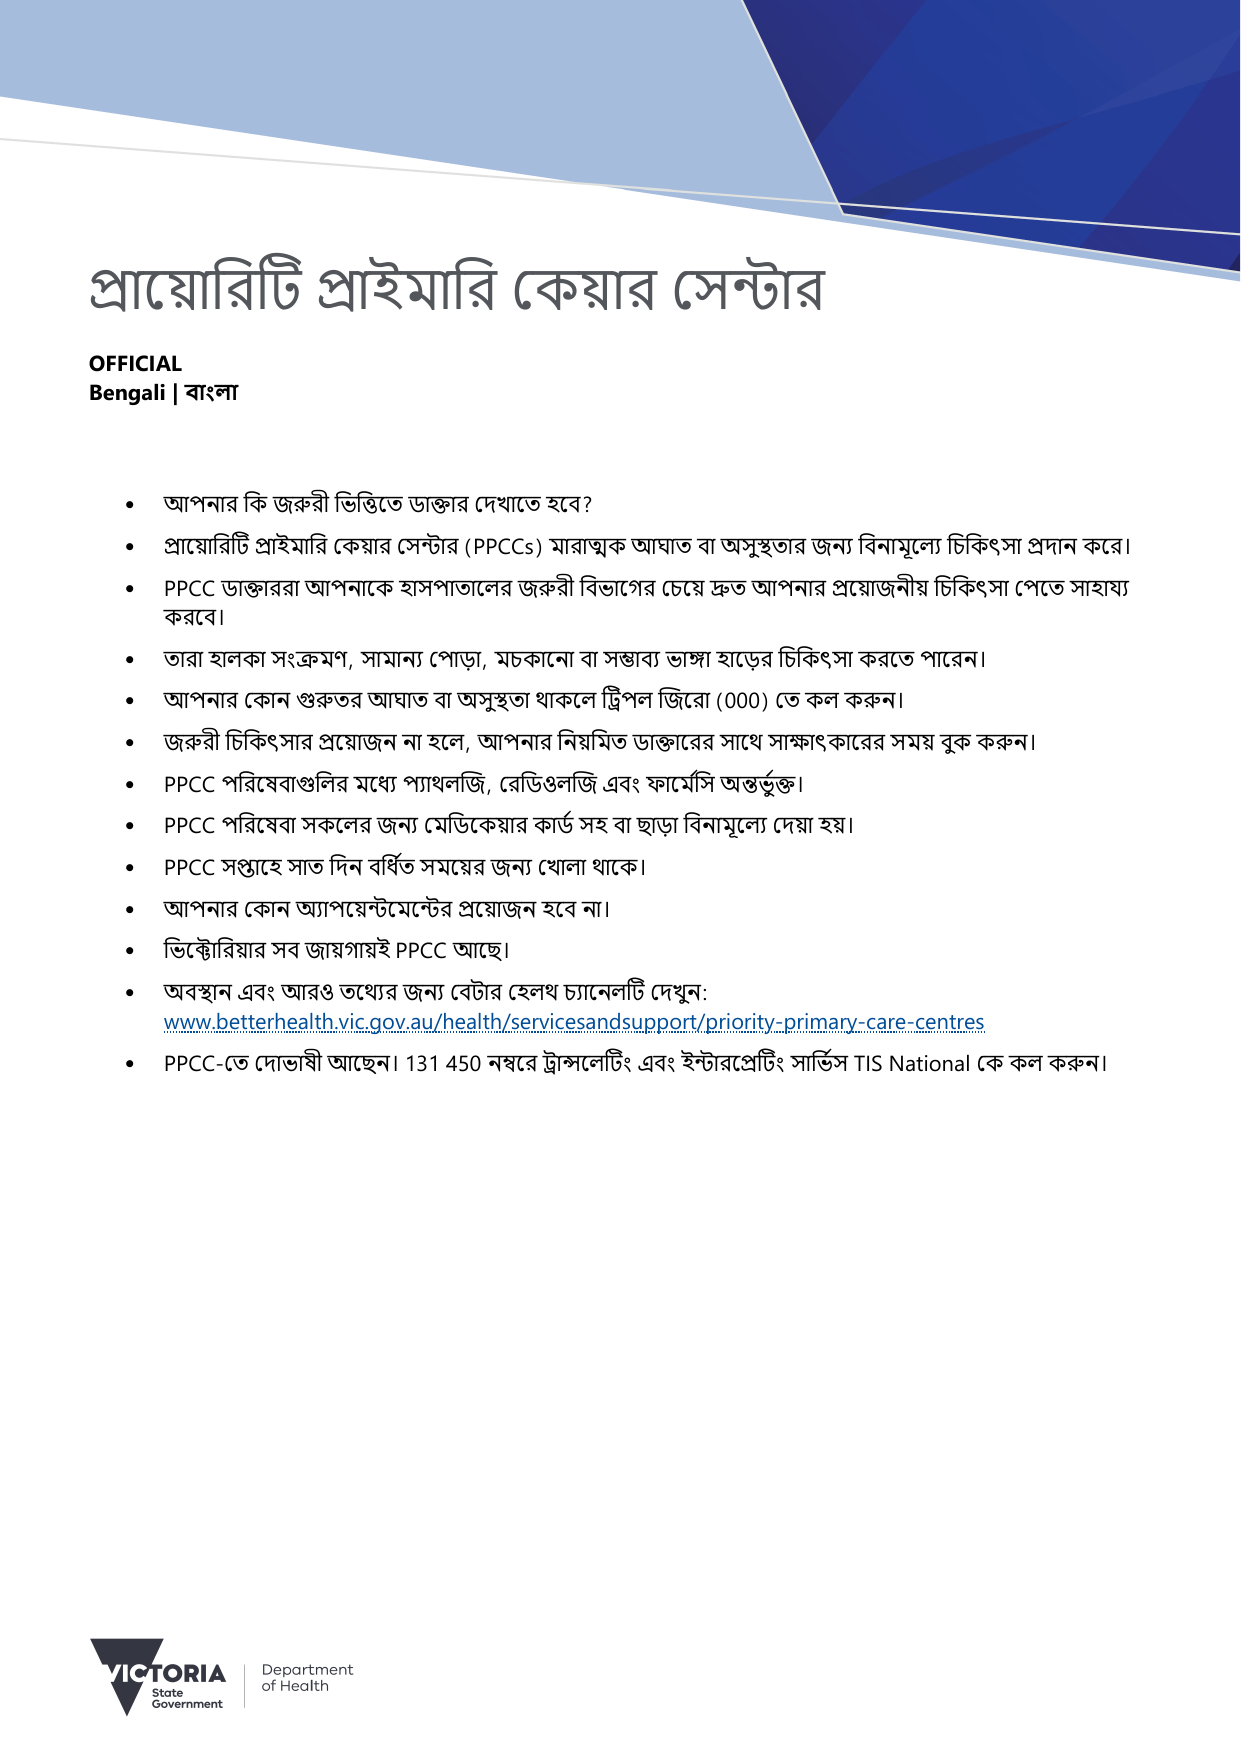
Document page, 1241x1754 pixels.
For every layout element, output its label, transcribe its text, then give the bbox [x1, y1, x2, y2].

list তারা হালকা সংক্রমণ, সামান্য পোড়া, মচকানো বা সম্ভাব্য ভাঙ্গা হাড়ের চিকিৎসা করতে পারেন। [126, 643, 1152, 672]
table_header প্রায়োরিটি প্রাইমারি কেয়ার সেন্টার [89, 76, 945, 347]
list অবস্থান এবং আরও তথ্যের জন্য বেটার হেলথ চ্যানেলটি দেখুন: www.betterhealth.vic.gov.au/health/servicesandsupport/priority-primary-care-centres [126, 977, 1152, 1035]
list আপনার কোন গুরুতর আঘাত বা অসুস্থতা থাকলে ট্রিপল জিরো (000) তে কল করুন। [126, 685, 1152, 714]
list আপনার কি জরুরী ভিত্তিতে ডাক্তার দেখাতে হবে? [126, 489, 1152, 518]
list PPCC পরিষেবা সকলের জন্য মেডিকেয়ার কার্ড সহ বা ছাড়া বিনামূল্যে দেয়া হয়। [126, 810, 1152, 839]
list PPCC সপ্তাহে সাত দিন বর্ধিত সময়ের জন্য খোলা থাকে। [126, 852, 1152, 881]
list প্রায়োরিটি প্রাইমারি কেয়ার সেন্টার (PPCCs) মারাত্মক আঘাত বা অসুস্থতার জন্য বিনামূল্যে চিকিৎসা প্রদান করে। [126, 531, 1152, 560]
list PPCC-তে দোভাষী আছেন। 131 450 নম্বরে ট্রান্সলেটিং এবং ইন্টারপ্রেটিং সার্ভিস TIS National কে কল করুন। [126, 1047, 1152, 1077]
list ভিক্টোরিয়ার সব জায়গায়ই PPCC আছে। [126, 935, 1152, 964]
list জরুরী চিকিৎসার প্রয়োজন না হলে, আপনার নিয়মিত ডাক্তারের সাথে সাক্ষাৎকারের সময় বুক করুন। [126, 727, 1152, 756]
list PPCC পরিষেবাগুলির মধ্যে প্যাথলজি, রেডিওলজি এবং ফার্মেসি অন্তর্ভুক্ত। [126, 768, 1152, 797]
list আপনার কোন অ্যাপয়েন্টমেন্টের প্রয়োজন হবে না। [126, 893, 1152, 922]
picture [2, 1593, 1241, 1752]
picture [0, 0, 1241, 284]
list PPCC ডাক্তাররা আপনাকে হাসপাতালের জরুরী বিভাগের চেয়ে দ্রুত আপনার প্রয়োজনীয় চিকিৎসা পেতে সাহায্য করবে। [126, 572, 1152, 631]
table_cell OFFICIAL Bengali | বাংলা [89, 348, 945, 406]
